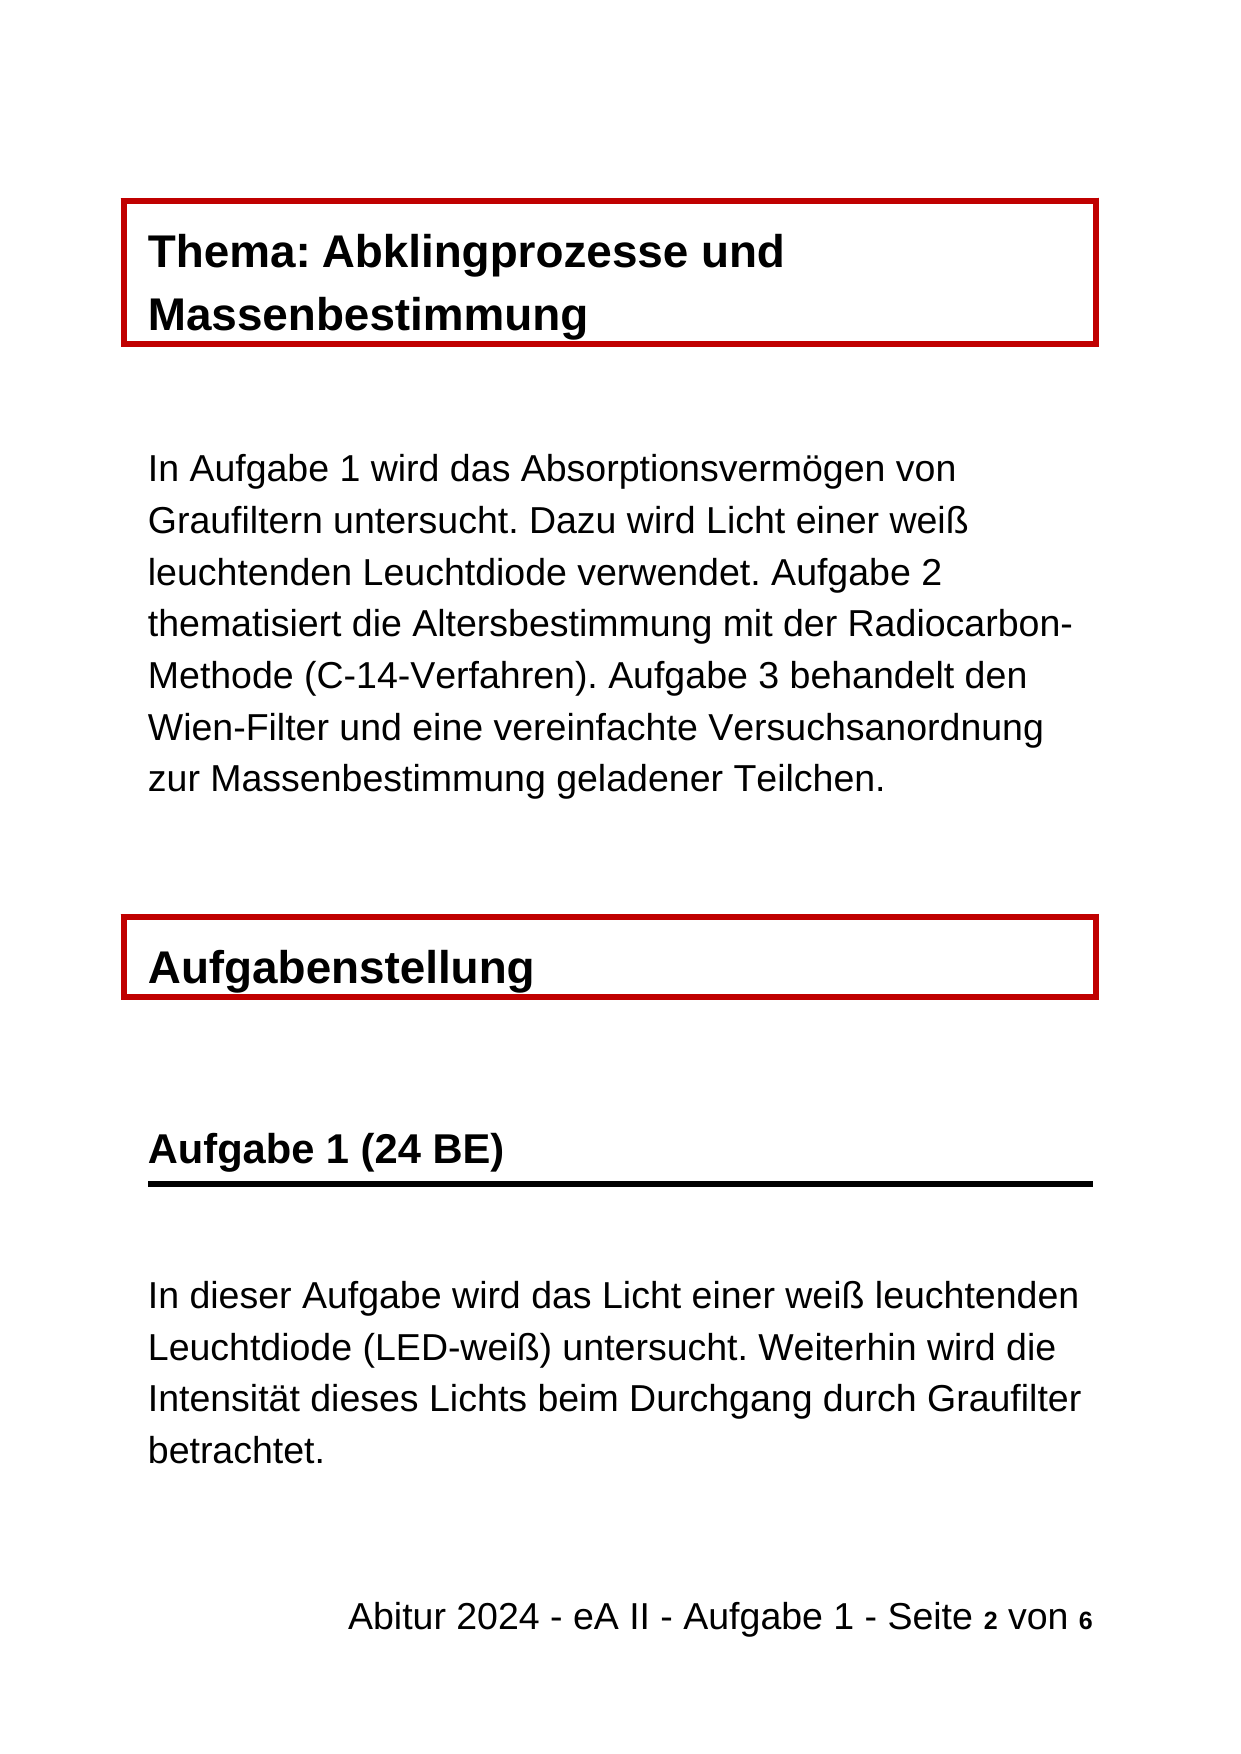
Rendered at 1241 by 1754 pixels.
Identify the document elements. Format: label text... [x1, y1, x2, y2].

subtitle Thema: Abklingprozesse und Massenbestimmung [127, 204, 1093, 341]
subtitle Aufgabe 1 (24 BE) [148, 1124, 1093, 1181]
text In dieser Aufgabe wird das Licht einer weiß leuchtenden Leuchtdiode (LED-weiß) untersucht. Weiterhin wird die Intensität dieses Lichts beim Durchgang durch Graufilter betrachtet. [148, 1273, 1093, 1471]
text In Aufgabe 1 wird das Absorptionsvermögen von Graufiltern untersucht. Dazu wird Licht einer weiß leuchtenden Leuchtdiode verwendet. Aufgabe 2 thematisiert die Altersbestimmung mit der Radiocarbon-Methode (C-14-Verfahren). Aufgabe 3 behandelt den Wien-Filter und eine vereinfachte Versuchsanordnung zur Massenbestimmung geladener Teilchen. [148, 447, 1093, 800]
subtitle Aufgabenstellung [127, 920, 1093, 994]
